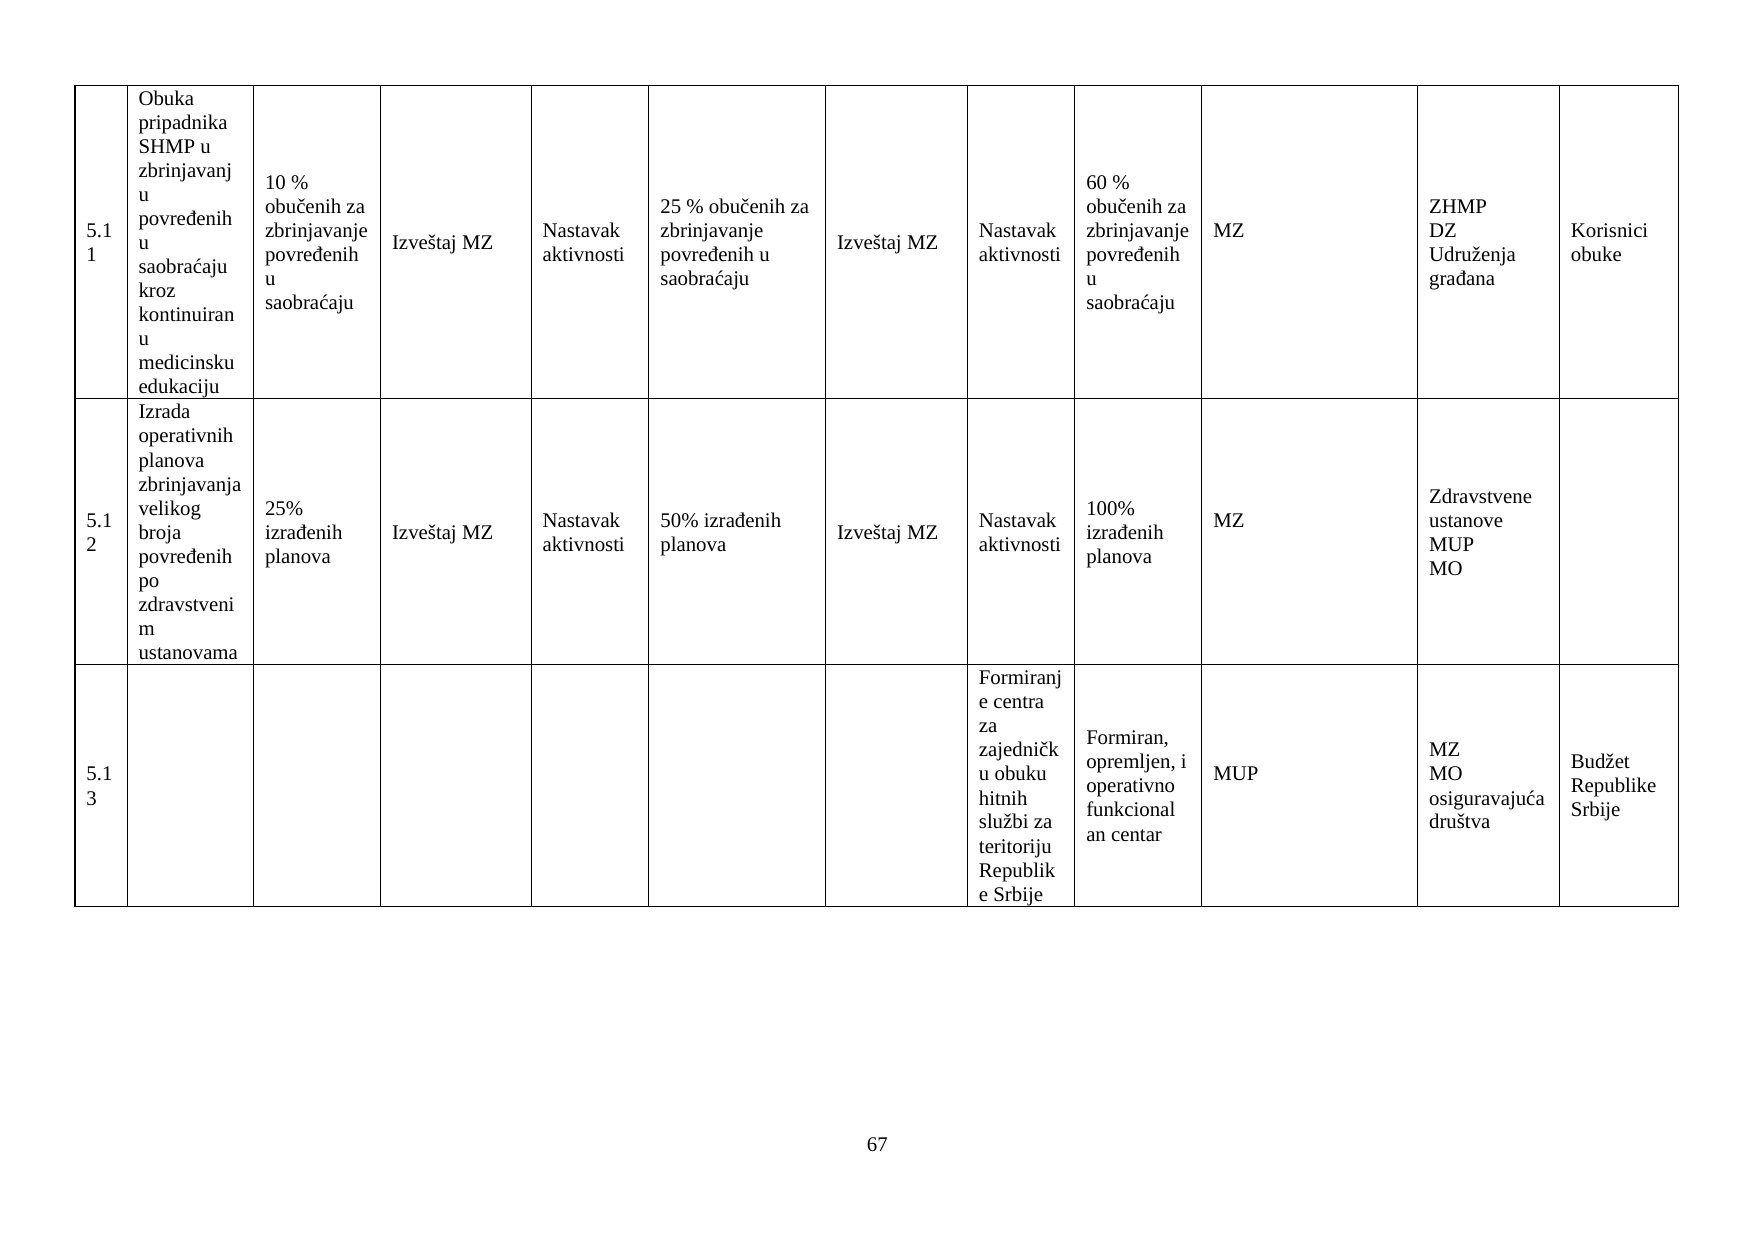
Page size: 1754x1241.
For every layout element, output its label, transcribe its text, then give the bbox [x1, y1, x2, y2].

table_header ZHMP DZ Udruženja građana [1418, 86, 1559, 398]
table_cell 5.13 [76, 665, 127, 906]
table_cell [254, 665, 380, 906]
table_header Nastavak aktivnosti [968, 86, 1074, 398]
table_cell [649, 665, 825, 906]
table_cell 25% izrađenih planova [254, 399, 380, 664]
table_header Nastavak aktivnosti [532, 86, 648, 398]
table_cell [1560, 399, 1678, 664]
table_cell Budžet Republike Srbije [1560, 665, 1678, 906]
table_cell Izveštaj MZ [381, 399, 531, 664]
table_cell [826, 665, 967, 906]
table_cell [381, 665, 531, 906]
table_cell Formiran, opremljen, i operativno funkcional an centar [1075, 665, 1201, 906]
table_header 10 % obučenih za zbrinjavanje povređenih u saobraćaju [254, 86, 380, 398]
table_cell Izrada operativnih planova zbrinjavanja velikog broja povređenih po zdravstvenim ustanovama [128, 399, 253, 664]
table_cell 100% izrađenih planova [1075, 399, 1201, 664]
table_cell MZ [1202, 399, 1417, 664]
table_header MZ [1202, 86, 1417, 398]
table_cell Nastavak aktivnosti [532, 399, 648, 664]
table_cell [532, 665, 648, 906]
table_cell Izveštaj MZ [826, 399, 967, 664]
table_cell 5.12 [76, 399, 127, 664]
table_cell MUP [1202, 665, 1417, 906]
table_header 5.11 [76, 86, 127, 398]
table_header Izveštaj MZ [381, 86, 531, 398]
table_cell Zdravstvene ustanove MUP MO [1418, 399, 1559, 664]
table_cell MZ MO osiguravajuća društva [1418, 665, 1559, 906]
table_cell Nastavak aktivnosti [968, 399, 1074, 664]
table_header 25 % obučenih za zbrinjavanje povređenih u saobraćaju [649, 86, 825, 398]
table_header Obuka pripadnika SHMP u zbrinjavanju povređenih u saobraćaju kroz kontinuiranu medicinsku edukaciju [128, 86, 253, 398]
table_cell Formiranje centra za zajedničku obuku hitnih službi za teritoriju Republike Srbije [968, 665, 1074, 906]
table_header 60 % obučenih za zbrinjavanje povređenih u saobraćaju [1075, 86, 1201, 398]
table_header Korisnici obuke [1560, 86, 1678, 398]
table_header Izveštaj MZ [826, 86, 967, 398]
table_cell 50% izrađenih planova [649, 399, 825, 664]
table_cell [128, 665, 253, 906]
